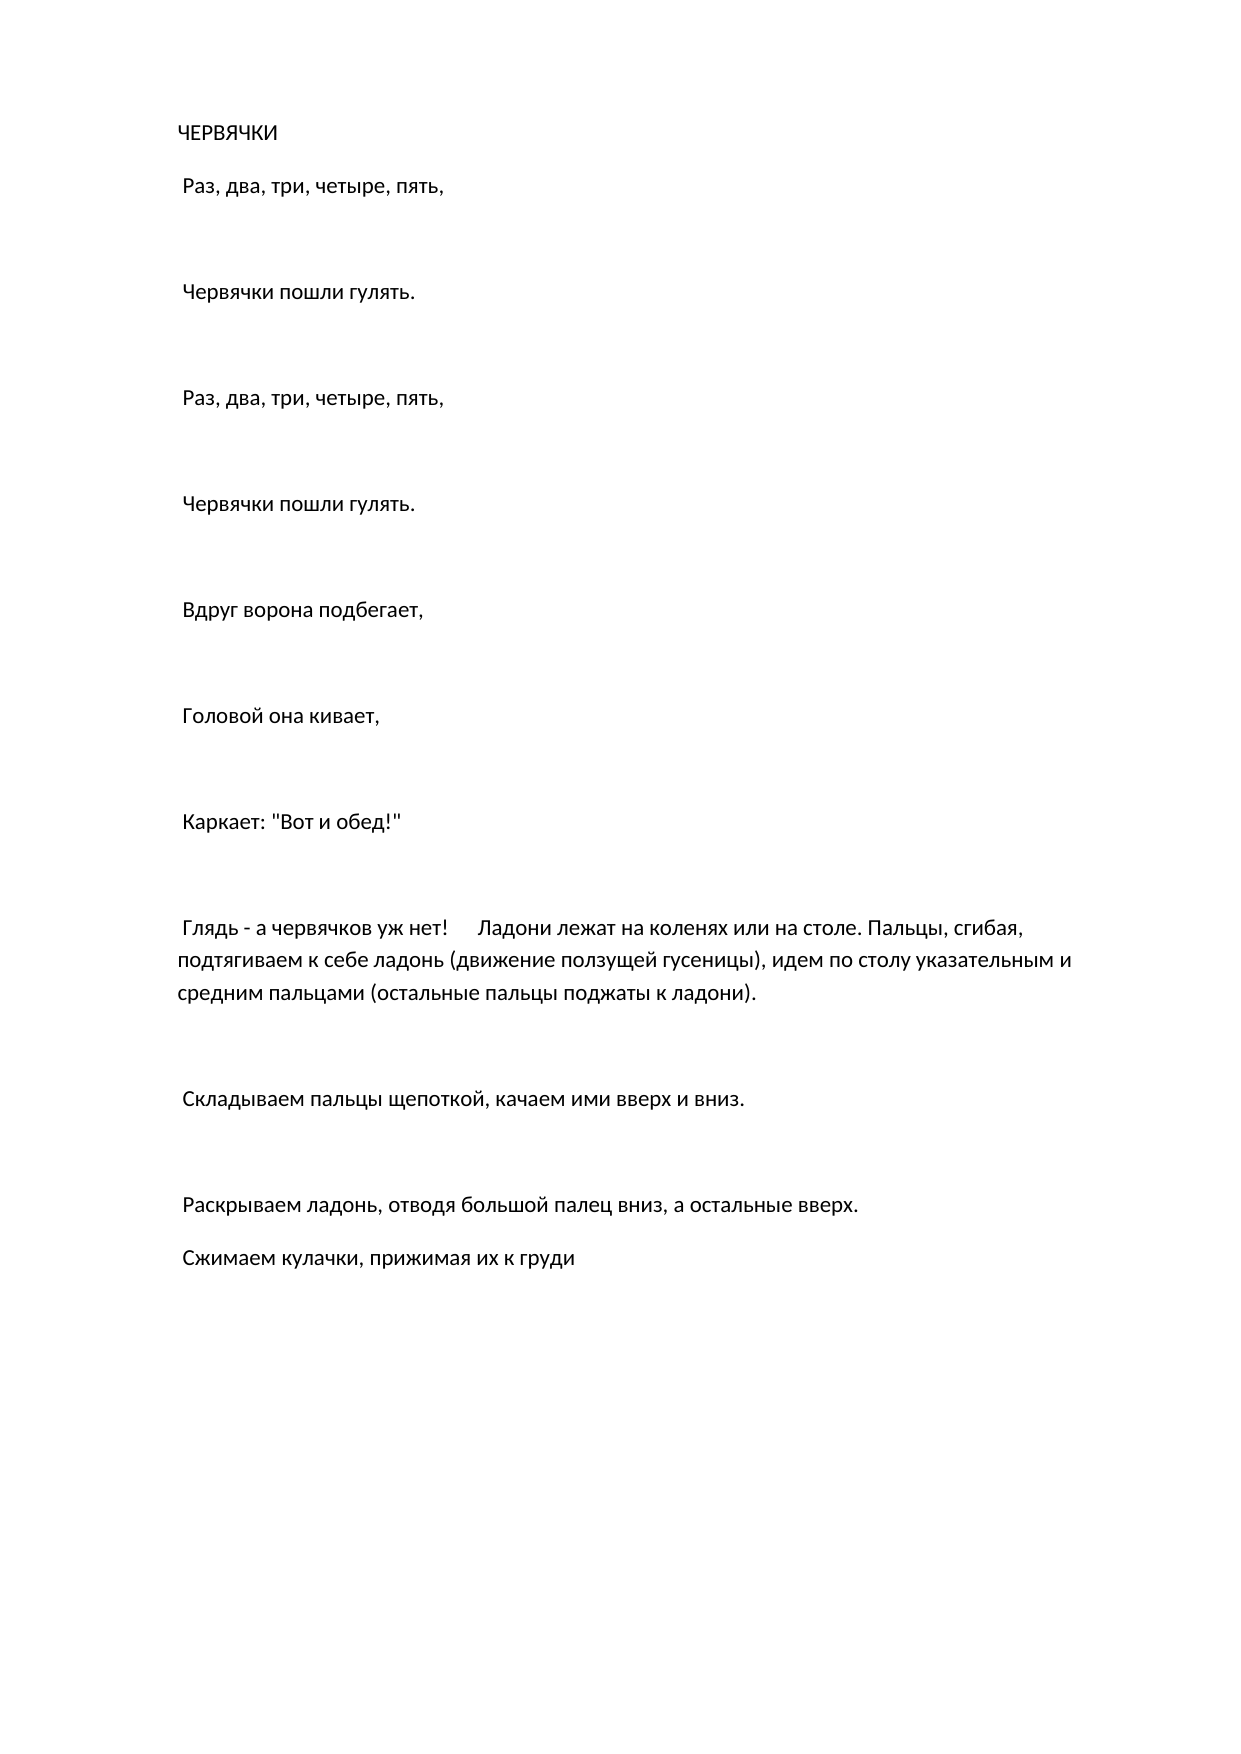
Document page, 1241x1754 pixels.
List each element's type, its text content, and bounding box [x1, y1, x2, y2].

text Раскрываем ладонь, отводя большой палец вниз, а остальные вверх. [177, 1190, 1152, 1218]
text Глядь - а червячков уж нет! Ладони лежат на коленях или на столе. Пальцы, сгибая, подтягиваем к себе ладонь (движение ползущей гусеницы), идем по столу указательным и средним пальцами (остальные пальцы поджаты к ладони). [177, 913, 1152, 1006]
text Складываем пальцы щепоткой, качаем ими вверх и вниз. [177, 1084, 1152, 1112]
text Сжимаем кулачки, прижимая их к груди [177, 1243, 1152, 1271]
text Червячки пошли гулять. [177, 489, 1152, 517]
text Раз, два, три, четыре, пять, [177, 171, 1152, 199]
text Каркает: "Вот и обед!" [177, 807, 1152, 835]
text Вдруг ворона подбегает, [177, 595, 1152, 623]
text Червячки пошли гулять. [177, 277, 1152, 305]
text ЧЕРВЯЧКИ [177, 118, 1152, 146]
text Головой она кивает, [177, 701, 1152, 729]
text Раз, два, три, четыре, пять, [177, 383, 1152, 411]
